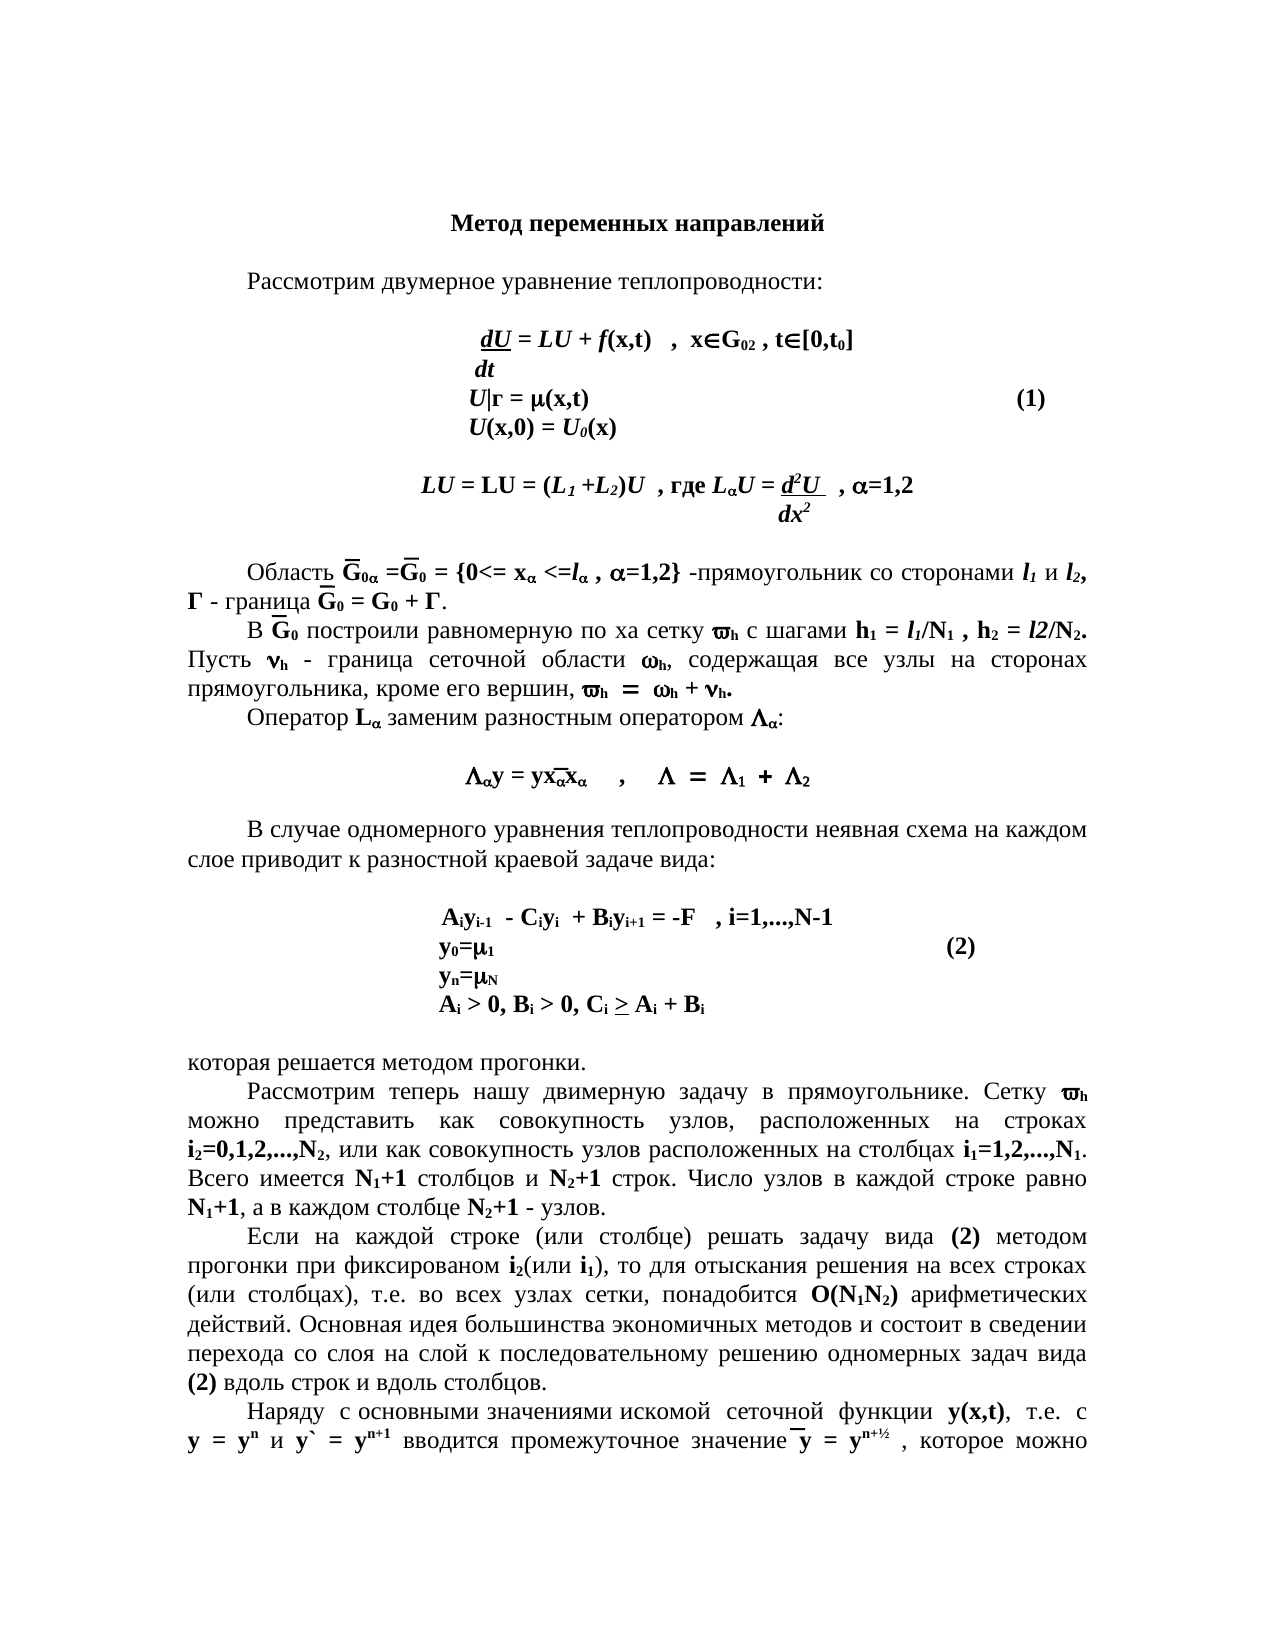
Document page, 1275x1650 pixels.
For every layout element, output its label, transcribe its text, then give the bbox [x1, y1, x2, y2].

text U(x,0) = U0(x) [187, 412, 1087, 441]
text y = yxx ,  [187, 760, 1087, 789]
text Рассмотрим теперь нашу двимерную задачу в прямоугольнике. Сетку h можно представить как совокупность узлов, расположенных на строках i2=0,1,2,...,N2, или как совокупность узлов расположенных на столбцах i1=1,2,...,N1. Всего имеется N1+1 столбцов и N2+1 строк. Число узлов в каждой строке равно N1+1, а в каждом столбце N2+1 - узлов. [187, 1076, 1087, 1221]
text Рассмотрим двумерное уравнение теплопроводности: [187, 266, 1087, 295]
text LU = LU = (L +L2)U , где LU = d2U , =1,2 [187, 470, 1087, 499]
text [187, 1396, 1087, 1454]
text В случае одномерного уравнения теплопроводности неявная схема на каждом слое приводит к разностной краевой задаче вида: [187, 814, 1087, 872]
text Область G0 =G0 = {0<= x <=l , =1,2} -прямоугольник со сторонами l1 и l2, Г - граница G0 = G0 + Г. [187, 557, 1087, 615]
text U|г = (x,t) (1) [187, 382, 1087, 412]
text которая решается методом прогонки. [187, 1047, 1087, 1076]
text Ai > 0, Bi > 0, Ci > Ai + Bi [187, 989, 1087, 1018]
text Метод переменных направлений [187, 208, 1087, 237]
text dx2 [187, 499, 1087, 528]
text Aiyi-1 - Ciyi + Biyi+1 = -F , i=1,...,N-1 [187, 902, 1087, 931]
text yn=N [187, 960, 1087, 989]
text Оператор L заменим разностным оператором : [187, 702, 1087, 731]
text y0=1 (2) [187, 931, 1087, 960]
text Если на каждой строке (или столбце) решать задачу вида (2) методом прогонки при фиксированом i2(или i1), то для отыскания решения на всех строках (или столбцах), т.е. во всех узлах сетки, понадобится О(N1N2) арифметических действий. Основная идея большинства экономичных методов и состоит в сведении перехода со слоя на слой к последовательному решению одномерных задач вида (2) вдоль строк и вдоль столбцов. [187, 1221, 1087, 1396]
text dt [187, 353, 1087, 382]
text В G0 построили равномерную по xa сетку h с шагами h1 = l1/N1 , h2 = l2/N2. Пусть h - граница сеточной области h, содержащая все узлы на сторонах прямоугольника, кроме его вершин, hh + h. [187, 615, 1087, 702]
text dU = LU + f(x,t) , xG02 , t[0,t0] [187, 324, 1087, 353]
